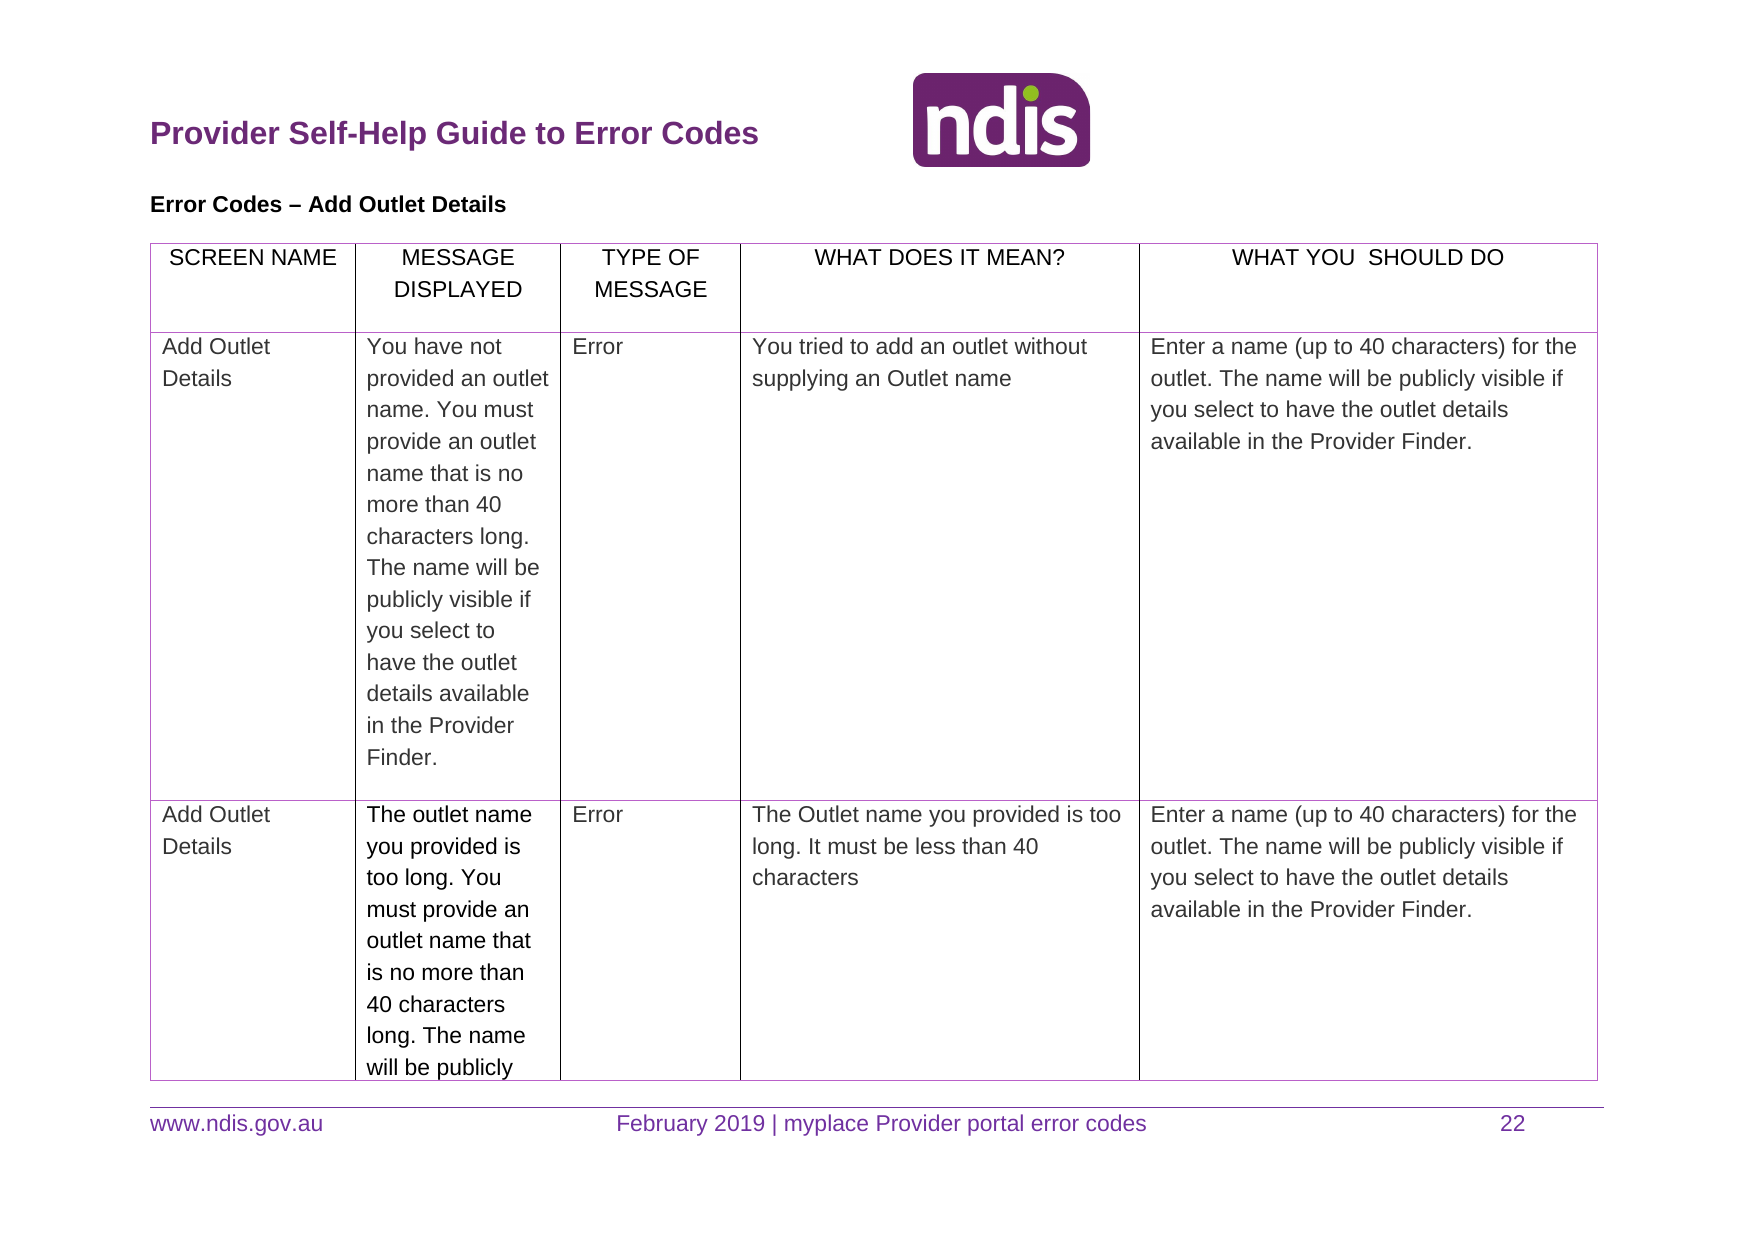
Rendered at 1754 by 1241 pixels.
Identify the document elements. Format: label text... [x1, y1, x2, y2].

table_header WHAT DOES IT MEAN? [741, 244, 1139, 332]
picture [913, 73, 1091, 167]
table_cell You have not provided an outlet name. You must provide an outlet name that is no more than 40 characters long. The name will be publicly visible if you select to have the outlet details available in the Provider Finder. [356, 333, 560, 800]
table_cell Add Outlet Details [151, 801, 355, 1080]
table_header WHAT YOU SHOULD DO [1140, 244, 1597, 332]
text Error Codes – Add Outlet Details [150, 191, 1604, 217]
table_cell Add Outlet Details [151, 333, 355, 800]
table_header SCREEN NAME [151, 244, 355, 332]
table_cell Error [561, 333, 740, 800]
table_header MESSAGE DISPLAYED [356, 244, 560, 332]
table_cell You tried to add an outlet without supplying an Outlet name [741, 333, 1139, 800]
table_header TYPE OF MESSAGE [561, 244, 740, 332]
table_cell Error [561, 801, 740, 1080]
table_cell The Outlet name you provided is too long. It must be less than 40 characters [741, 801, 1139, 1080]
